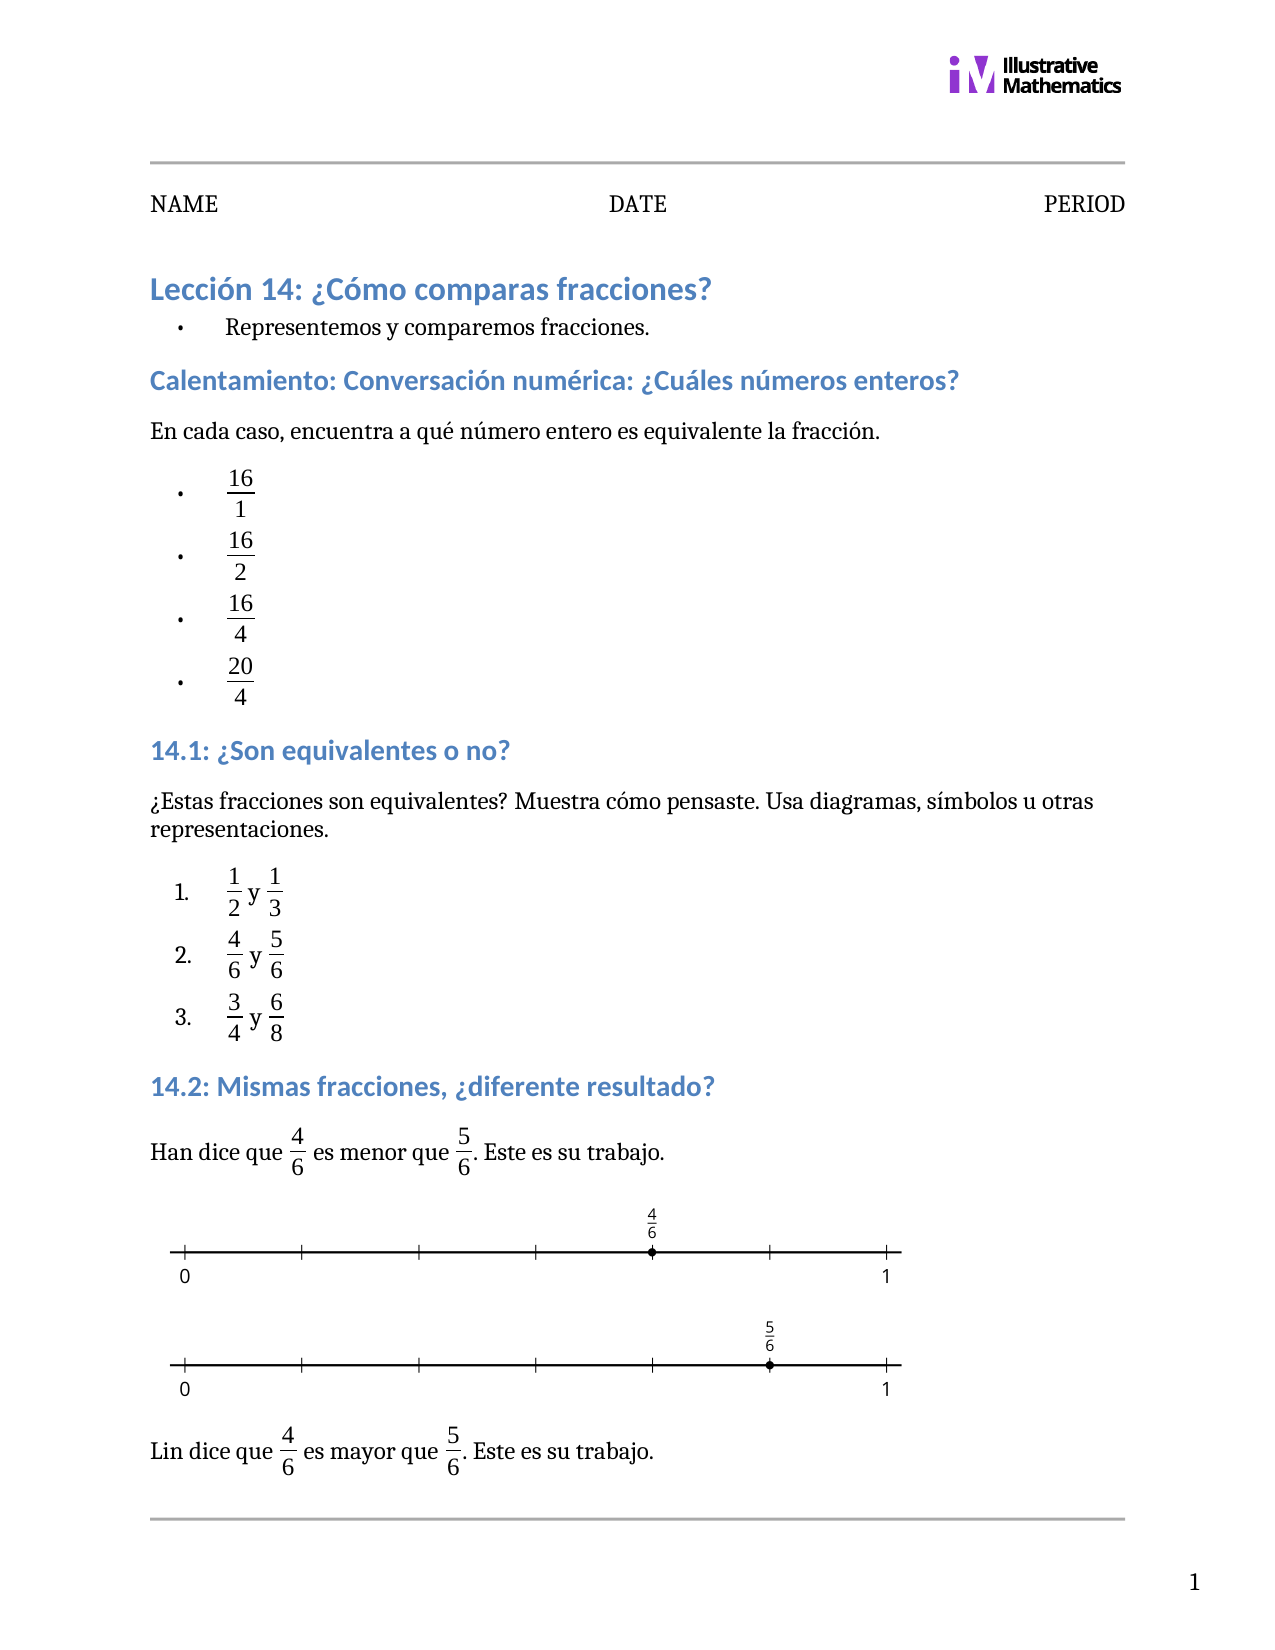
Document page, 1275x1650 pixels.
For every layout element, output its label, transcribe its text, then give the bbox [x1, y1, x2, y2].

subtitle Calentamiento: Conversación numérica: ¿Cuáles números enteros? [150, 362, 1125, 398]
text Han dice que es menor que . Este es su trabajo. [150, 1122, 1125, 1181]
list Representemos y comparemos fracciones. [175, 313, 1125, 342]
text ¿Estas fracciones son equivalentes? Muestra cómo pensaste. Usa diagramas, símbolos u otras representaciones. [150, 787, 1125, 844]
subtitle 14.1: ¿Son equivalentes o no? [150, 732, 1125, 768]
picture [949, 55, 1121, 93]
text En cada caso, encuentra a qué número entero es equivalente la fracción. [150, 417, 1125, 446]
subtitle Lección 14: ¿Cómo comparas fracciones? [150, 268, 1125, 309]
text Lin dice que es mayor que . Este es su trabajo. [150, 1422, 1125, 1481]
list y [175, 863, 1125, 922]
subtitle 14.2: Mismas fracciones, ¿diferente resultado? [150, 1068, 1125, 1104]
list y [175, 926, 1125, 984]
picture [168, 1200, 903, 1404]
list y [175, 988, 1125, 1047]
